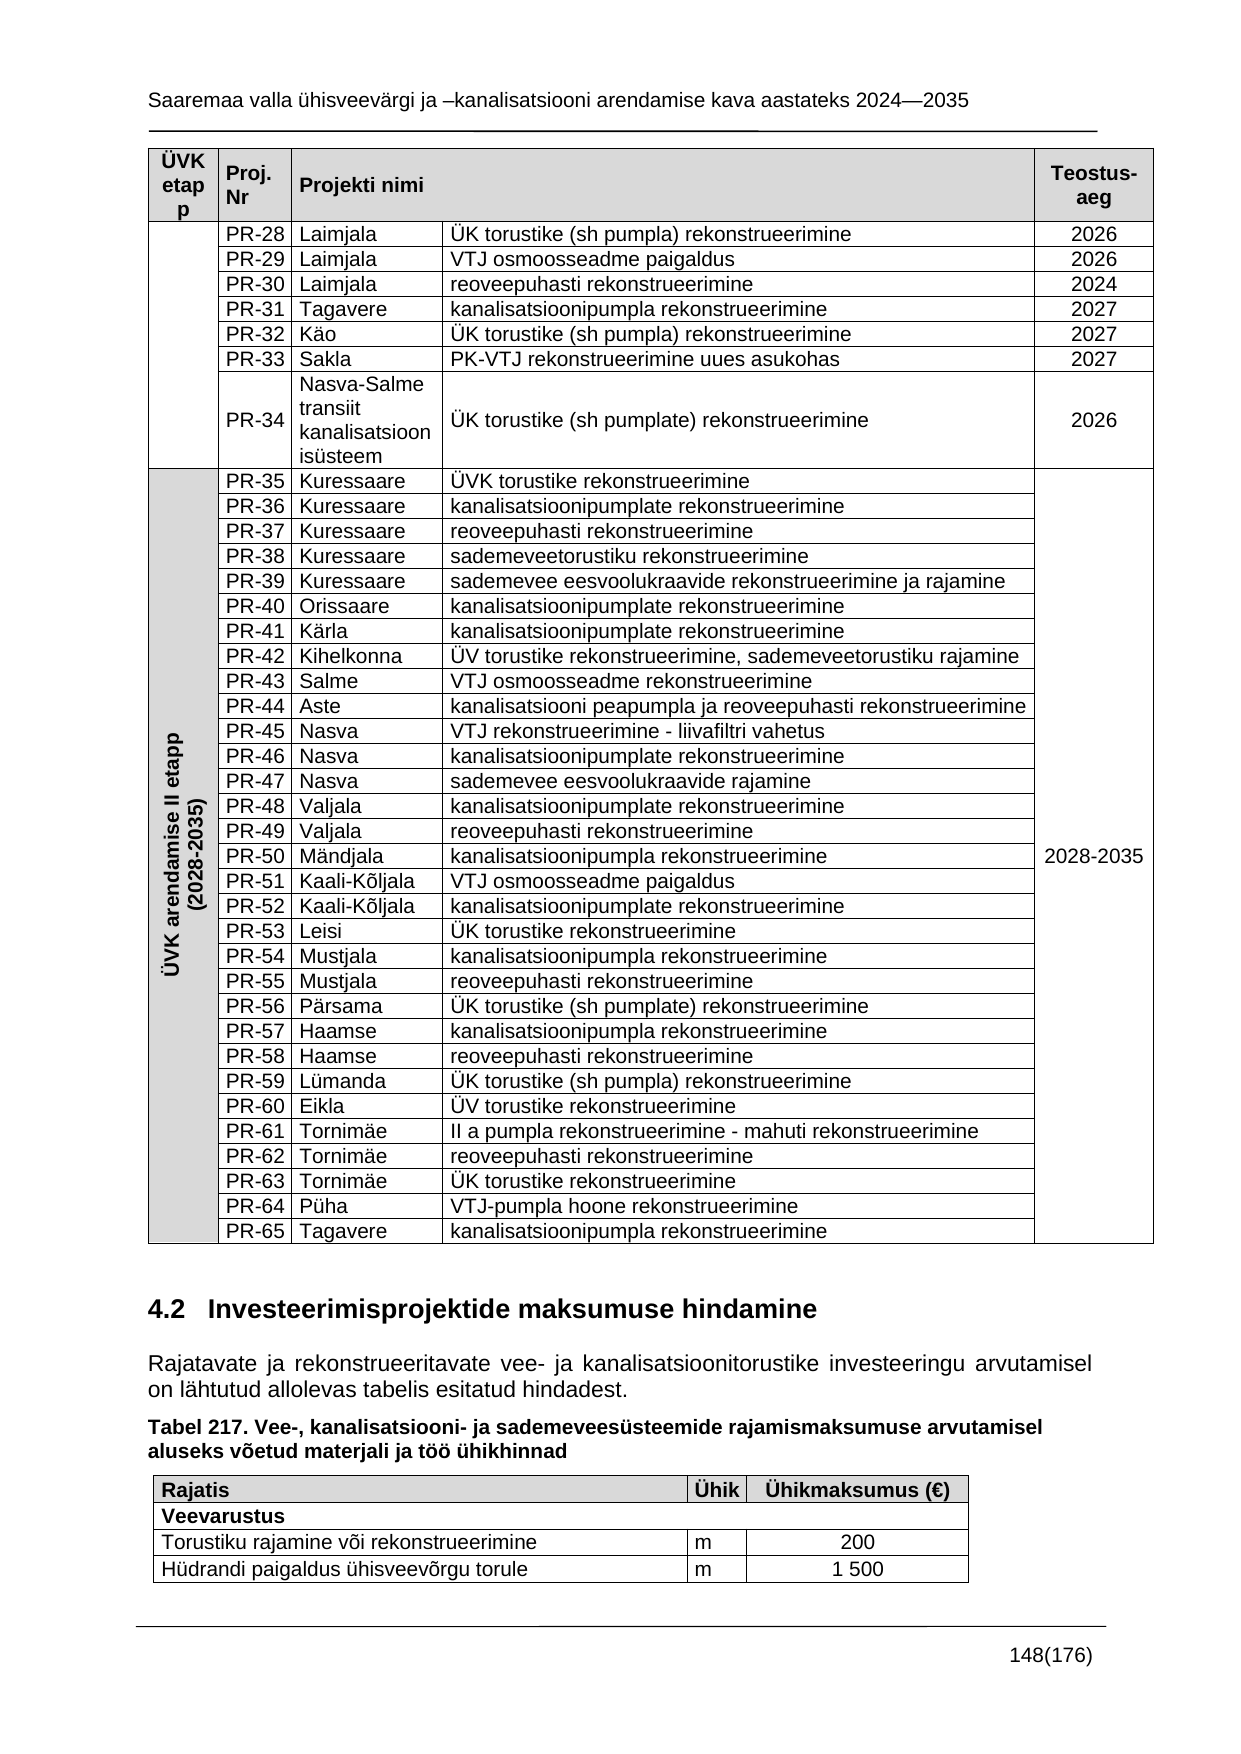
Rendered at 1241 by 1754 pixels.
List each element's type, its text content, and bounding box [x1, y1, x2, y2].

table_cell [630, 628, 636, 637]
text Rajatavate ja rekonstrueeritavate vee- ja kanalisatsioonitorustike investeeringu arvutamisel on lähtutud allolevas tabelis esitatud hindadest. [148, 1350, 1093, 1402]
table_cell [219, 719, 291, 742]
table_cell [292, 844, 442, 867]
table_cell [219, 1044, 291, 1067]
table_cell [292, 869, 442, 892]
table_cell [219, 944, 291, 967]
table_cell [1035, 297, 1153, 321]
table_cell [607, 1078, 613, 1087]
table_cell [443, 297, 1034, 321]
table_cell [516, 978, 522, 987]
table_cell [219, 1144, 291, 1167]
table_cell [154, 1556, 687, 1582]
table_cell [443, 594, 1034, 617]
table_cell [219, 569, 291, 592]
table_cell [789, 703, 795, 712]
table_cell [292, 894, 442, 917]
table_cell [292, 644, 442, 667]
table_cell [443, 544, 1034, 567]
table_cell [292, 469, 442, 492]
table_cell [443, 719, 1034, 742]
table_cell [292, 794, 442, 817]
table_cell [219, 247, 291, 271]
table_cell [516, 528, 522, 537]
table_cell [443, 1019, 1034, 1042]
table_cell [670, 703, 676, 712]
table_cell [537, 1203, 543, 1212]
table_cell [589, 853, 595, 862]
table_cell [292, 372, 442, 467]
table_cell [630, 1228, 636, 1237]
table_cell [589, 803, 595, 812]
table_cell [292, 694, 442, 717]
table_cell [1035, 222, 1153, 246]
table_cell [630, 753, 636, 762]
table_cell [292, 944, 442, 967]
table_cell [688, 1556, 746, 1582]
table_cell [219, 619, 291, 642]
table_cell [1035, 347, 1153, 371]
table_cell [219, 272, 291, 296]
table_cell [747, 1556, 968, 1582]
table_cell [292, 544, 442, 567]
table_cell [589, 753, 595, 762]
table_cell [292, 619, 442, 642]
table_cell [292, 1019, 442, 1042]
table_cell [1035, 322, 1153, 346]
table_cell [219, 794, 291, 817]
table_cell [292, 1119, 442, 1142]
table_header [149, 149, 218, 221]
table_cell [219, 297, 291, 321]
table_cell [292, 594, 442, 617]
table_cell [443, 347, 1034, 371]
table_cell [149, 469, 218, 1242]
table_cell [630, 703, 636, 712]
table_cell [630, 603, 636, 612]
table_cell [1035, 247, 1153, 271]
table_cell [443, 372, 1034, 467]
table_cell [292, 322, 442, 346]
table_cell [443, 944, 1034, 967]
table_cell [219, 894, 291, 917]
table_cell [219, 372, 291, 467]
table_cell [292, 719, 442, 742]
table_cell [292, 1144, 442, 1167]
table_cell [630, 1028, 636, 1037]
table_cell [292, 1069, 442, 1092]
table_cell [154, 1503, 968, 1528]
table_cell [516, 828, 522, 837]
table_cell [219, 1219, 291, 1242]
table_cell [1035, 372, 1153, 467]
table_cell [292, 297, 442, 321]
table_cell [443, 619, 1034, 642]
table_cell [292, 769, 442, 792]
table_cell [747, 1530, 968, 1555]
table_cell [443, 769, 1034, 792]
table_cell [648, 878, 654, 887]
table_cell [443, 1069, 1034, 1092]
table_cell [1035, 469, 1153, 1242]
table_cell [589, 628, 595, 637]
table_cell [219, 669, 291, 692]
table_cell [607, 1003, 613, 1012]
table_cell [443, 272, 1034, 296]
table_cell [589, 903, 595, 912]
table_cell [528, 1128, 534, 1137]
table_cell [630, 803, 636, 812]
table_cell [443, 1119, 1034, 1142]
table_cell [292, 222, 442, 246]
subtitle Investeerimisprojektide maksumuse hindamine [148, 1293, 1093, 1325]
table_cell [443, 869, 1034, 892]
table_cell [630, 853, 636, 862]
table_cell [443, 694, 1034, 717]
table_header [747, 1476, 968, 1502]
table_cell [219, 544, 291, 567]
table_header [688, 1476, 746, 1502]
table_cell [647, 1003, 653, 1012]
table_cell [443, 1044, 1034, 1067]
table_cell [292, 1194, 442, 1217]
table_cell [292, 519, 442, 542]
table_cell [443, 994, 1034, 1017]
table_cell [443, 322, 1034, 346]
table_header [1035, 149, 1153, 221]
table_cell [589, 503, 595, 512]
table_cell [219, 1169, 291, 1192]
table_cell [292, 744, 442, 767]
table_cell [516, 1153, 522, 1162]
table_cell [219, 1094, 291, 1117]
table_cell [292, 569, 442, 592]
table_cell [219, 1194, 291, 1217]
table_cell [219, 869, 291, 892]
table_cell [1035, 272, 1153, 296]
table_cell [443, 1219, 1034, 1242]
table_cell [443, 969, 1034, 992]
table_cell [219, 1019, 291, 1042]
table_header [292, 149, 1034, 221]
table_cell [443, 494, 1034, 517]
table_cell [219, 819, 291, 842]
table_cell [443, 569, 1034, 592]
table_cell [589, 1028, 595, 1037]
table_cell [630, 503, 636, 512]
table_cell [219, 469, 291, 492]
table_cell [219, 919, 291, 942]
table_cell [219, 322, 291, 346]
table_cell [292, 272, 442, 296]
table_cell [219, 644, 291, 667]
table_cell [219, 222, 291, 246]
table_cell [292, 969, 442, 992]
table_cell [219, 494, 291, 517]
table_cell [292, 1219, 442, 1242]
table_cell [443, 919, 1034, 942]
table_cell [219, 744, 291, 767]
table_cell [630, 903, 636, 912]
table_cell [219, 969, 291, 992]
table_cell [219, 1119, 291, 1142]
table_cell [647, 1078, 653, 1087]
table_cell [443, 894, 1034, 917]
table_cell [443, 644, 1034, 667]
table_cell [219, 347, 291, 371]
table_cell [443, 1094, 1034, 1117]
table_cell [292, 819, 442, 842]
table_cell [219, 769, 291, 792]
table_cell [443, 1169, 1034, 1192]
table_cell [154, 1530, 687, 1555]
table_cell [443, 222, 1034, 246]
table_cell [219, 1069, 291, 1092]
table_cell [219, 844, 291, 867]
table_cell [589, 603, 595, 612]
text Tabel 217. Vee-, kanalisatsiooni- ja sademeveesüsteemide rajamismaksumuse arvutamisel aluseks võetud materjali ja töö ühikhinnad [148, 1415, 1093, 1463]
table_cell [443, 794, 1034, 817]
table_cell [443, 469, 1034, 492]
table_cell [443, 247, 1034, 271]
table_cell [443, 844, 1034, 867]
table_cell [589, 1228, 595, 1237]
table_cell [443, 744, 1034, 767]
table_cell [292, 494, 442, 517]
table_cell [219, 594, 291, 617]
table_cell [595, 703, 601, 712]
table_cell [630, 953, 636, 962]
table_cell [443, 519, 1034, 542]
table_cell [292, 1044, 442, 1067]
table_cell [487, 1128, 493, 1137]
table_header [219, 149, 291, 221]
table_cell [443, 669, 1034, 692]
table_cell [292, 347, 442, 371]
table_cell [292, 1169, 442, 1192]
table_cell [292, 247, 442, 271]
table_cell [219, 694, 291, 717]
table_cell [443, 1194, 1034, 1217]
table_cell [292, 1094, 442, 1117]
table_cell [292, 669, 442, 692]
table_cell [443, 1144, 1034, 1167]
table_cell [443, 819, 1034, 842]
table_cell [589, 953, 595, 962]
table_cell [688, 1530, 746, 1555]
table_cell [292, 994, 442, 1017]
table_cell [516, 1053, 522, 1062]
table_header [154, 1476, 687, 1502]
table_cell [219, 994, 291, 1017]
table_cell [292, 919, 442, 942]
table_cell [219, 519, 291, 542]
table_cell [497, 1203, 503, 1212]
